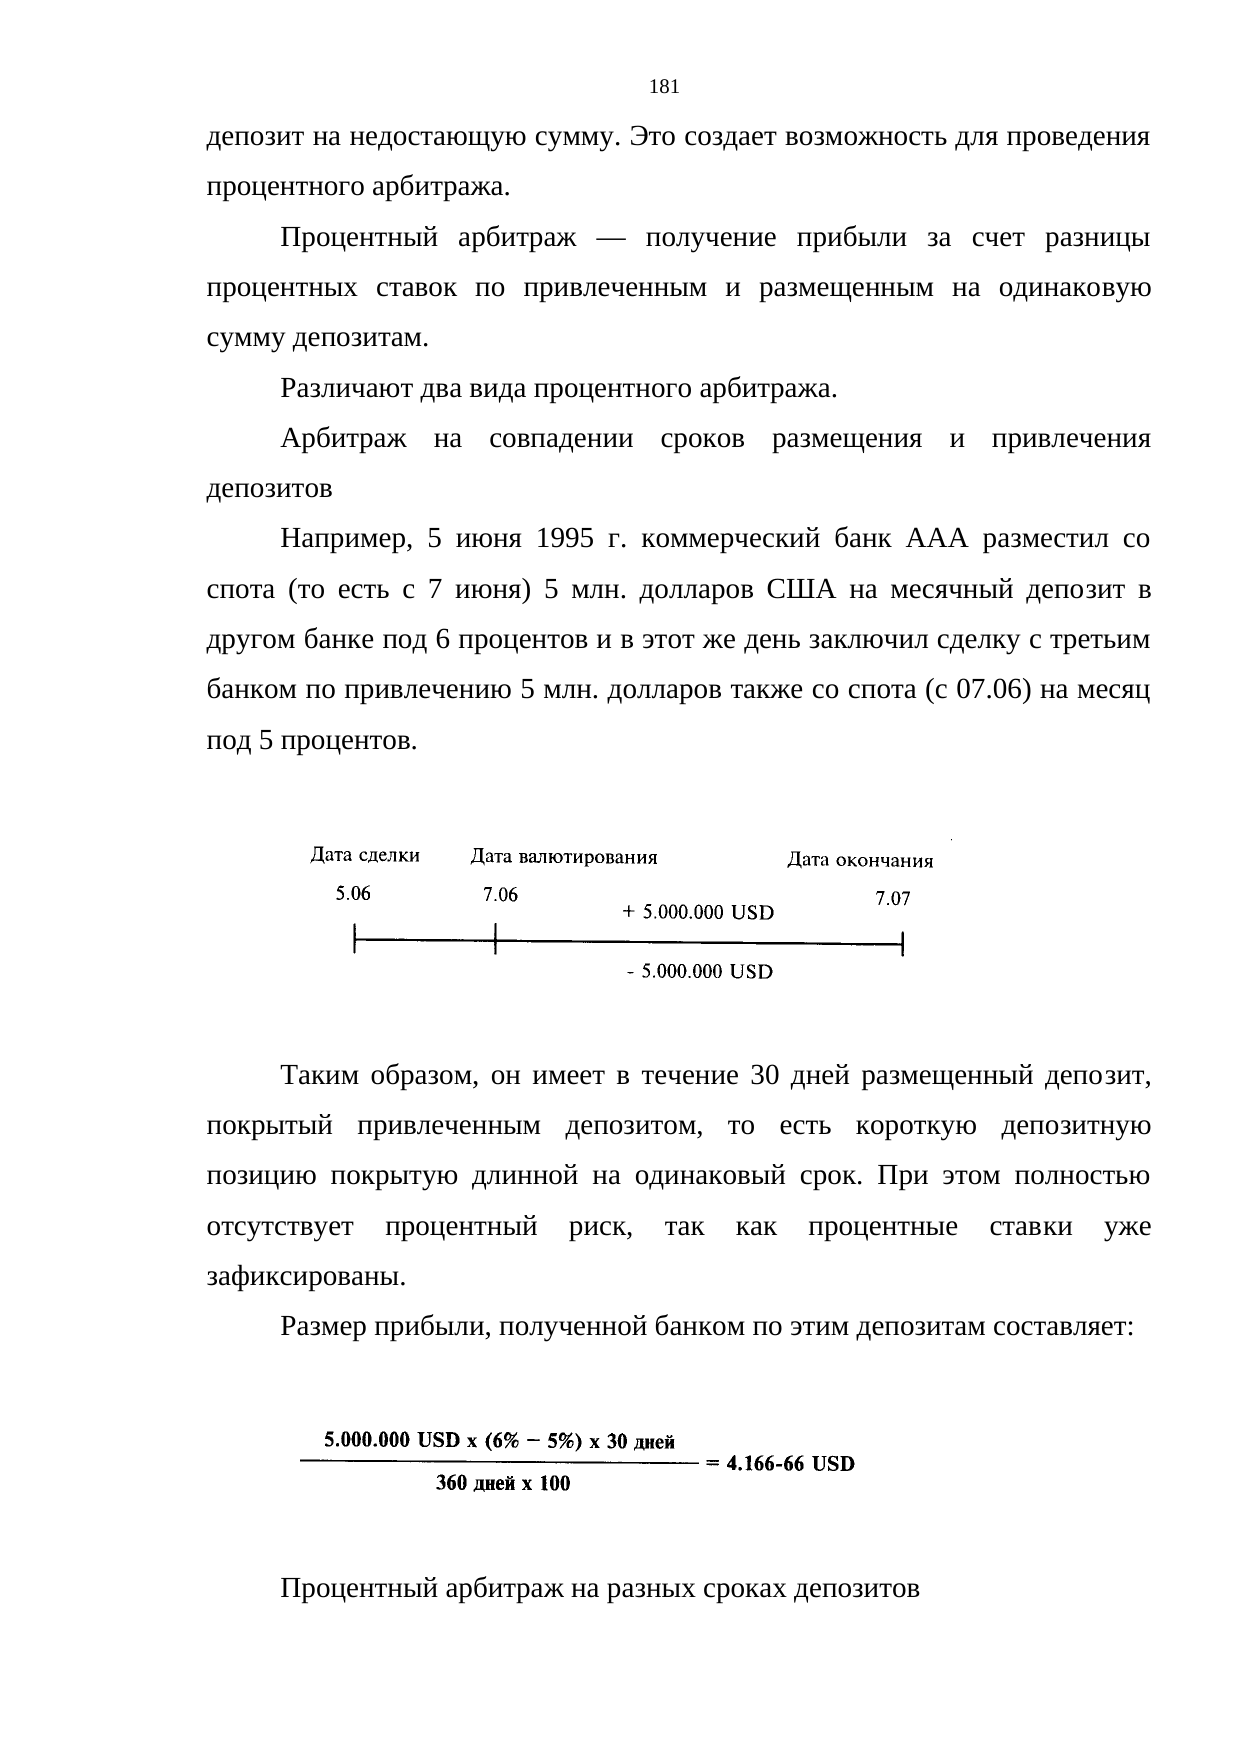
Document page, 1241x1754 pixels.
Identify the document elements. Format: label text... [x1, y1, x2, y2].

text Таким образом, он имеет в течение 30 дней размещенный депозит, покрытый привлеченным депозитом, то есть короткую депозитную позицию покрытую длинной на одинаковый срок. При этом полностью отсутствует процентный риск, так как процентные ставки уже зафиксированы. [206, 1057, 1152, 1292]
picture [280, 822, 954, 995]
text Арбитраж на совпадении сроков размещения и привлечения депозитов [206, 420, 1152, 504]
text Процентный арбитраж на разных сроках депозитов [206, 1570, 1152, 1603]
text Например, 5 июня 1995 г. коммерческий банк ААА разместил со спота (то есть с 7 июня) 5 млн. долларов США на месячный депозит в другом банке под 6 процентов и в этот же день заключил сделку с третьим банком по привлечению 5 млн. долларов также со спота (с 07.06) на месяц под 5 процентов. [206, 521, 1152, 755]
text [206, 118, 1152, 202]
text Размер прибыли, полученной банком по этим депозитам составляет: [206, 1308, 1152, 1342]
text Процентный арбитраж — получение прибыли за счет разницы процентных ставок по привлеченным и размещенным на одинаковую сумму депозитам. [206, 219, 1152, 353]
text Различают два вида процентного арбитража. [206, 370, 1152, 403]
picture [280, 1408, 878, 1508]
